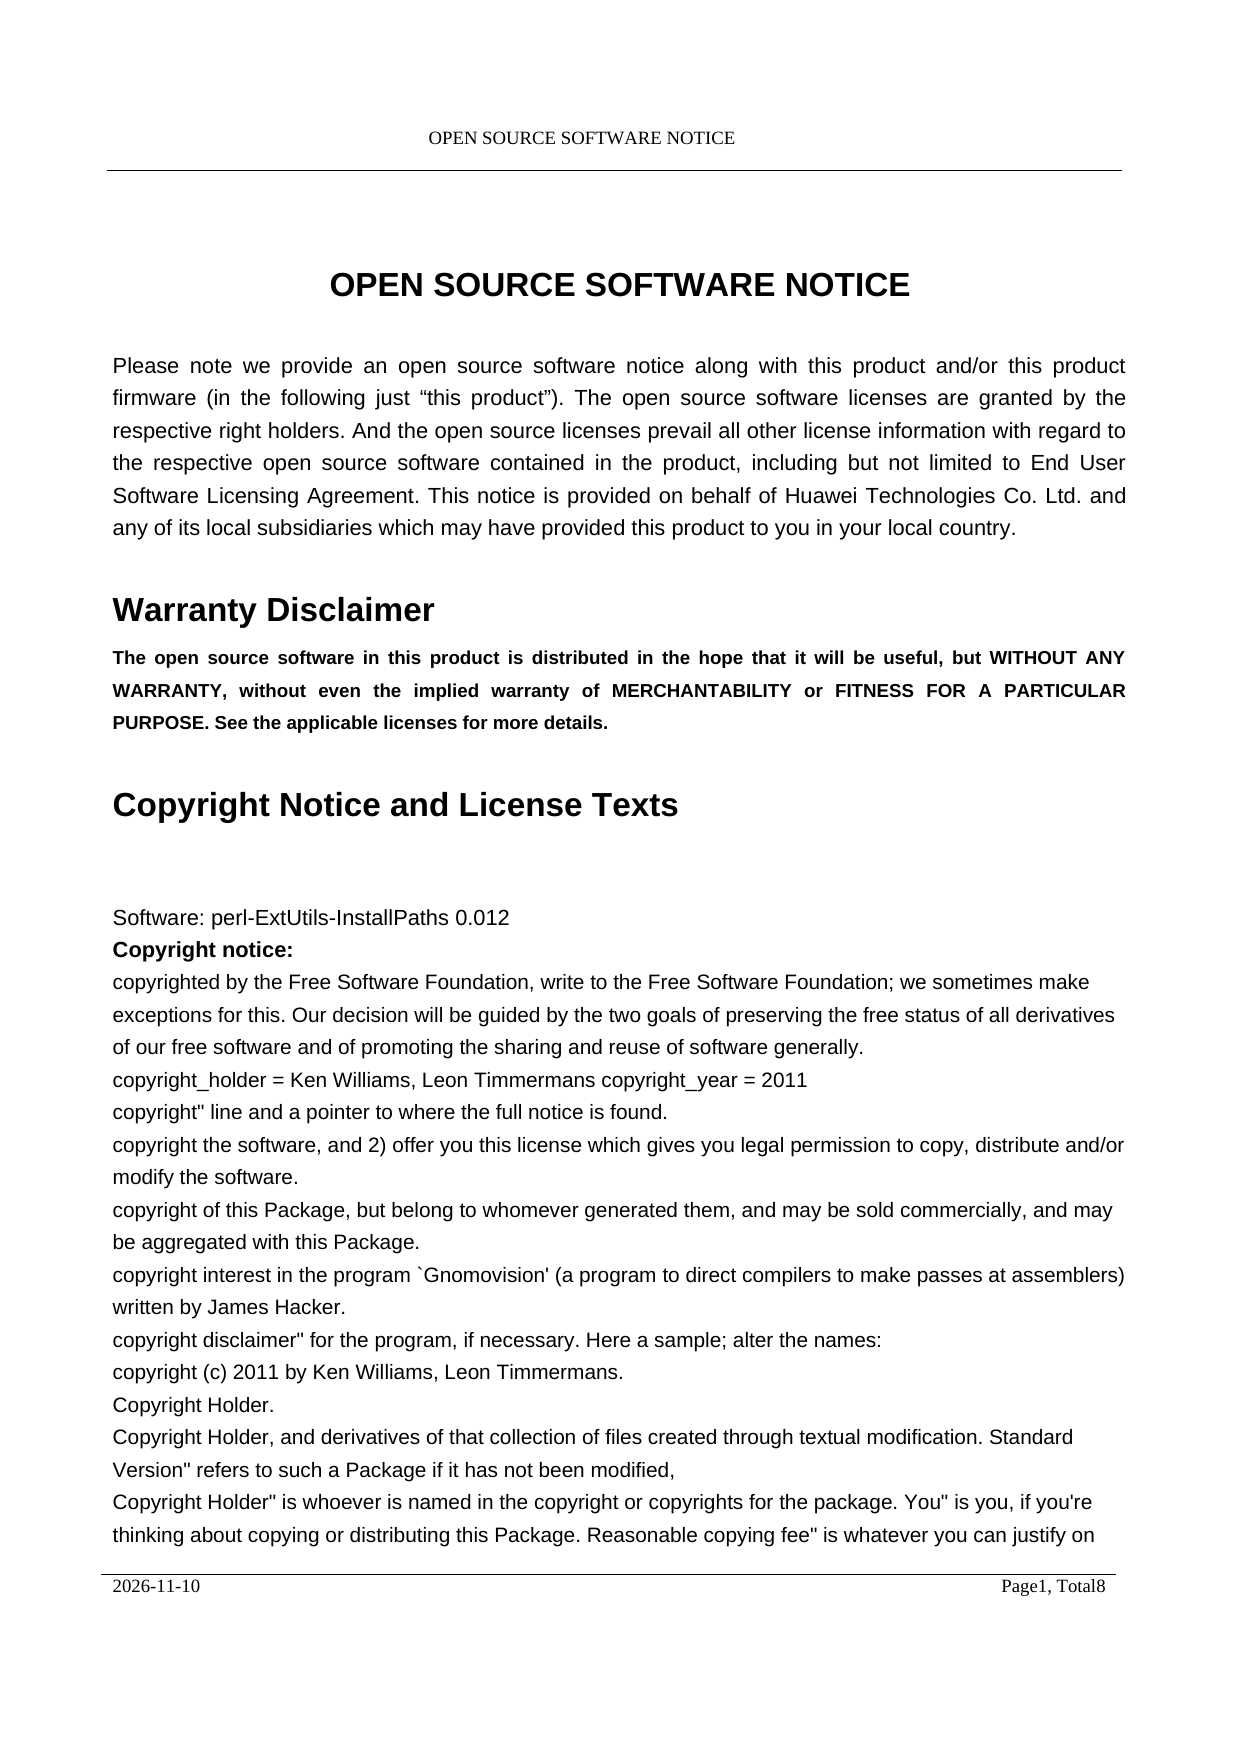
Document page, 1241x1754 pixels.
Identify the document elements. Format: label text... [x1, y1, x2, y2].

text Copyright Holder, and derivatives of that collection of files created through textual modification. Standard Version" refers to such a Package if it has not been modified, [112, 1421, 1128, 1486]
text copyright interest in the program `Gnomovision' (a program to direct compilers to make passes at assemblers) written by James Hacker. [112, 1258, 1128, 1323]
text copyright the software, and 2) offer you this license which gives you legal permission to copy, distribute and/or modify the software. [112, 1128, 1128, 1193]
text Warranty Disclaimer [112, 576, 1128, 641]
text OPEN SOURCE SOFTWARE NOTICE [112, 251, 1128, 316]
text Copyright Notice and License Texts [112, 771, 1128, 836]
text Copyright Holder. [112, 1388, 1128, 1421]
text Copyright notice: [112, 933, 1128, 966]
text copyright" line and a pointer to where the full notice is found. [112, 1096, 1128, 1128]
text Please note we provide an open source software notice along with this product and/or this product firmware (in the following just “this product”). The open source software licenses are granted by the respective right holders. And the open source licenses prevail all other license information with regard to the respective open source software contained in the product, including but not limited to End User Software Licensing Agreement. This notice is provided on behalf of Huawei Technologies Co. Ltd. and any of its local subsidiaries which may have provided this product to you in your local country. [112, 349, 1128, 544]
text copyright disclaimer" for the program, if necessary. Here a sample; alter the names: [112, 1323, 1128, 1356]
text The open source software in this product is distributed in the hope that it will be useful, but WITHOUT ANY WARRANTY, without even the implied warranty of MERCHANTABILITY or FITNESS FOR A PARTICULAR PURPOSE. See the applicable licenses for more details. [112, 641, 1128, 739]
text Software: perl-ExtUtils-InstallPaths 0.012 [112, 901, 1128, 933]
text copyrighted by the Free Software Foundation, write to the Free Software Foundation; we sometimes make exceptions for this. Our decision will be guided by the two goals of preserving the free status of all derivatives of our free software and of promoting the sharing and reuse of software generally. [112, 966, 1128, 1063]
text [112, 1486, 1128, 1551]
text copyright_holder = Ken Williams, Leon Timmermans copyright_year = 2011 [112, 1063, 1128, 1096]
text copyright of this Package, but belong to whomever generated them, and may be sold commercially, and may be aggregated with this Package. [112, 1193, 1128, 1258]
text copyright (c) 2011 by Ken Williams, Leon Timmermans. [112, 1356, 1128, 1388]
